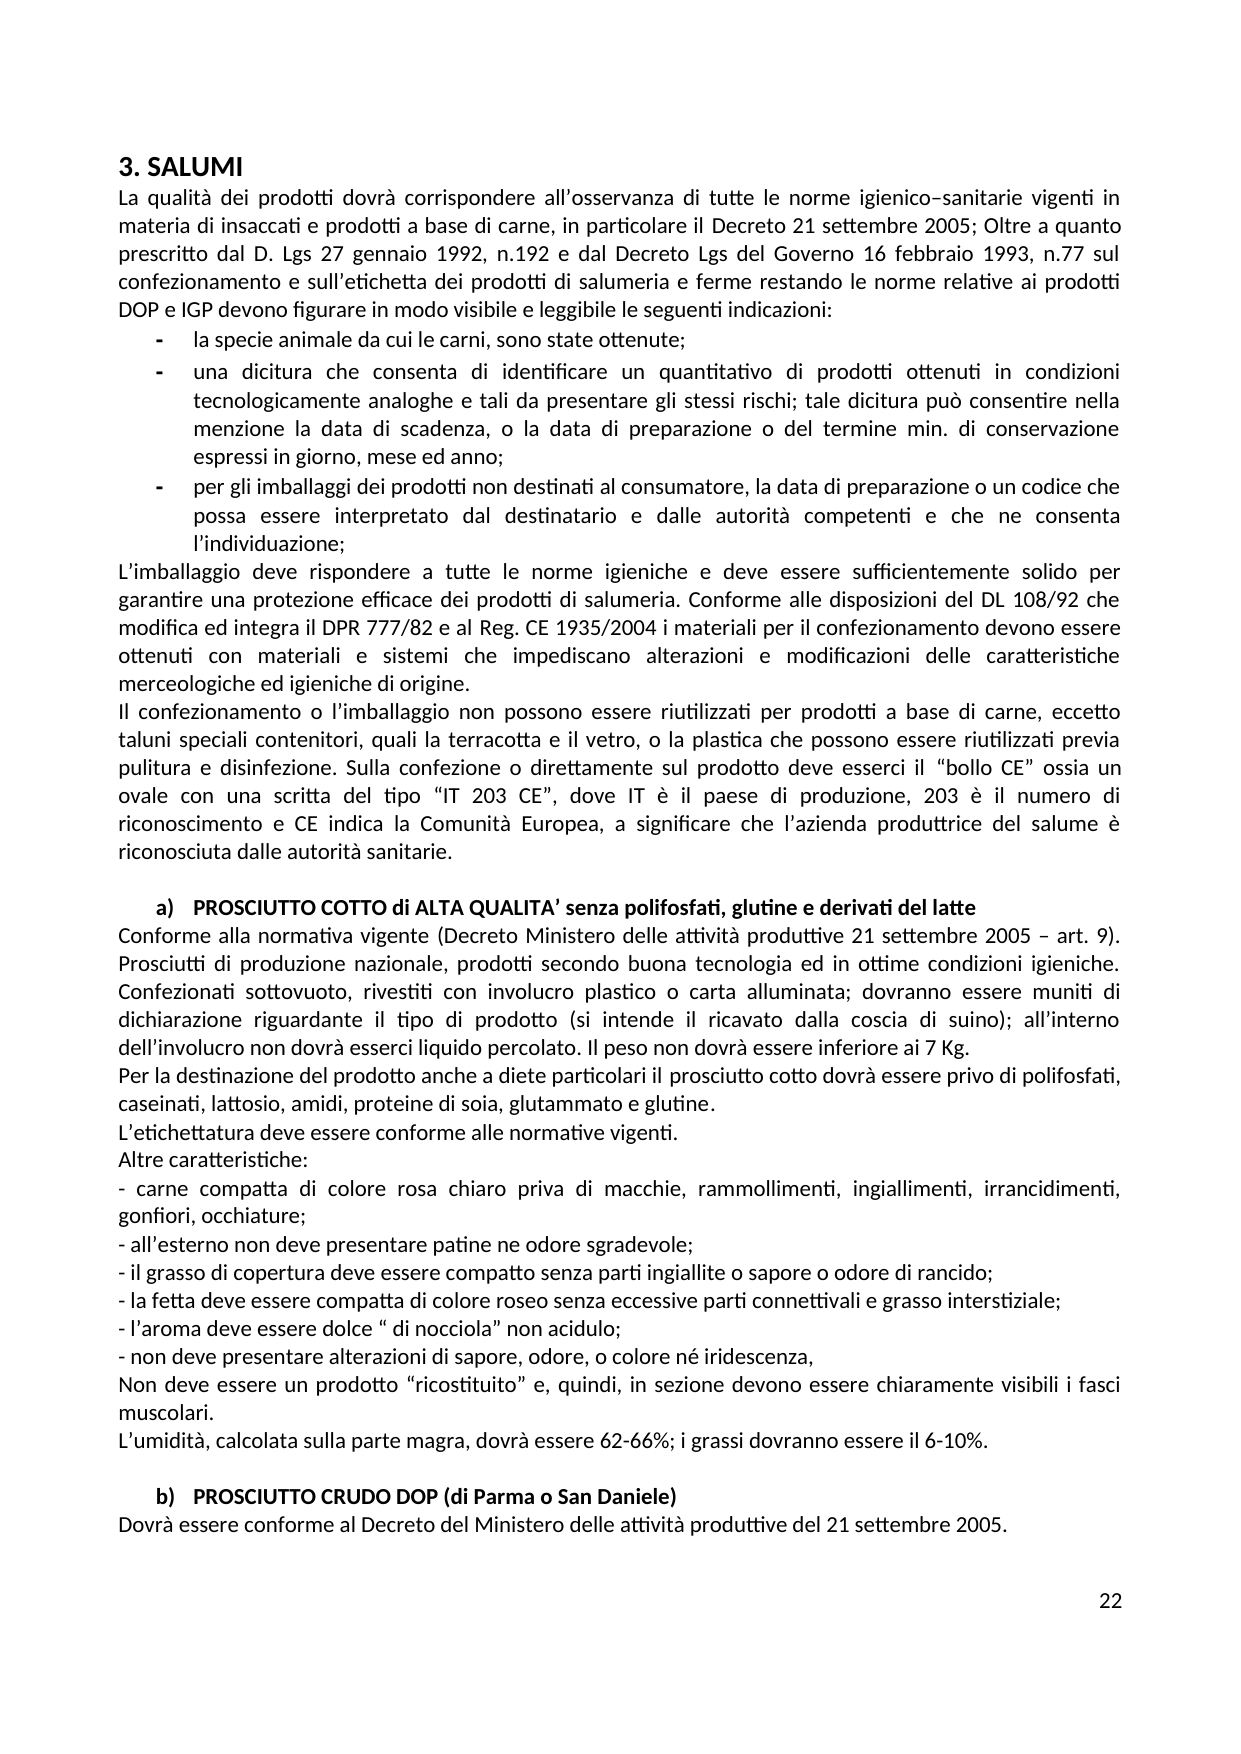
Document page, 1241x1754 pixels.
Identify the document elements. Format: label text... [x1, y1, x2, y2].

text - la fetta deve essere compatta di colore roseo senza eccessive parti connettivali e grasso interstiziale; [118, 1286, 1122, 1314]
text - l’aroma deve essere dolce “ di nocciola” non acidulo; [118, 1314, 1122, 1342]
list la specie animale da cui le carni, sono state ottenute; [156, 323, 1122, 354]
text - carne compatta di colore rosa chiaro priva di macchie, rammollimenti, ingiallimenti, irrancidimenti, gonfiori, occhiature; [118, 1174, 1122, 1230]
text Dovrà essere conforme al Decreto del Ministero delle attività produttive del 21 settembre 2005. [118, 1510, 1122, 1538]
list PROSCIUTTO CRUDO DOP (di Parma o San Daniele) [156, 1482, 1122, 1510]
text Non deve essere un prodotto “ricostituito” e, quindi, in sezione devono essere chiaramente visibili i fasci muscolari. [118, 1370, 1122, 1426]
text - non deve presentare alterazioni di sapore, odore, o colore né iridescenza, [118, 1342, 1122, 1370]
text Il confezionamento o l’imballaggio non possono essere riutilizzati per prodotti a base di carne, eccetto taluni speciali contenitori, quali la terracotta e il vetro, o la plastica che possono essere riutilizzati previa pulitura e disinfezione. Sulla confezione o direttamente sul prodotto deve esserci il “bollo CE” ossia un ovale con una scritta del tipo “IT 203 CE”, dove IT è il paese di produzione, 203 è il numero di riconoscimento e CE indica la Comunità Europea, a significare che l’azienda produttrice del salume è riconosciuta dalle autorità sanitarie. [118, 697, 1122, 865]
text La qualità dei prodotti dovrà corrispondere all’osservanza di tutte le norme igienico–sanitarie vigenti in materia di insaccati e prodotti a base di carne, in particolare il Decreto 21 settembre 2005; Oltre a quanto prescritto dal D. Lgs 27 gennaio 1992, n.192 e dal Decreto Lgs del Governo 16 febbraio 1993, n.77 sul confezionamento e sull’etichetta dei prodotti di salumeria e ferme restando le norme relative ai prodotti DOP e IGP devono figurare in modo visibile e leggibile le seguenti indicazioni: [118, 183, 1122, 323]
list una dicitura che consenta di identificare un quantitativo di prodotti ottenuti in condizioni tecnologicamente analoghe e tali da presentare gli stessi rischi; tale dicitura può consentire nella menzione la data di scadenza, o la data di preparazione o del termine min. di conservazione espressi in giorno, mese ed anno; [156, 354, 1122, 470]
text Conforme alla normativa vigente (Decreto Ministero delle attività produttive 21 settembre 2005 – art. 9). Prosciutti di produzione nazionale, prodotti secondo buona tecnologia ed in ottime condizioni igieniche. Confezionati sottovuoto, rivestiti con involucro plastico o carta alluminata; dovranno essere muniti di dichiarazione riguardante il tipo di prodotto (si intende il ricavato dalla coscia di suino); all’interno dell’involucro non dovrà esserci liquido percolato. Il peso non dovrà essere inferiore ai 7 Kg. [118, 921, 1122, 1062]
text L’imballaggio deve rispondere a tutte le norme igieniche e deve essere sufficientemente solido per garantire una protezione efficace dei prodotti di salumeria. Conforme alle disposizioni del DL 108/92 che modifica ed integra il DPR 777/82 e al Reg. CE 1935/2004 i materiali per il confezionamento devono essere ottenuti con materiali e sistemi che impediscano alterazioni e modificazioni delle caratteristiche merceologiche ed igieniche di origine. [118, 557, 1122, 697]
text 3. SALUMI [118, 148, 1122, 183]
list per gli imballaggi dei prodotti non destinati al consumatore, la data di preparazione o un codice che possa essere interpretato dal destinatario e dalle autorità competenti e che ne consenta l’individuazione; [156, 470, 1122, 557]
text L’etichettatura deve essere conforme alle normative vigenti. [118, 1118, 1122, 1146]
text - all’esterno non deve presentare patine ne odore sgradevole; [118, 1230, 1122, 1258]
list PROSCIUTTO COTTO di ALTA QUALITA’ senza polifosfati, glutine e derivati del latte [156, 893, 1122, 921]
text L’umidità, calcolata sulla parte magra, dovrà essere 62-66%; i grassi dovranno essere il 6-10%. [118, 1426, 1122, 1454]
text Altre caratteristiche: [118, 1146, 1122, 1174]
text - il grasso di copertura deve essere compatto senza parti ingiallite o sapore o odore di rancido; [118, 1258, 1122, 1286]
text Per la destinazione del prodotto anche a diete particolari il prosciutto cotto dovrà essere privo di polifosfati, caseinati, lattosio, amidi, proteine di soia, glutammato e glutine. [118, 1062, 1122, 1118]
